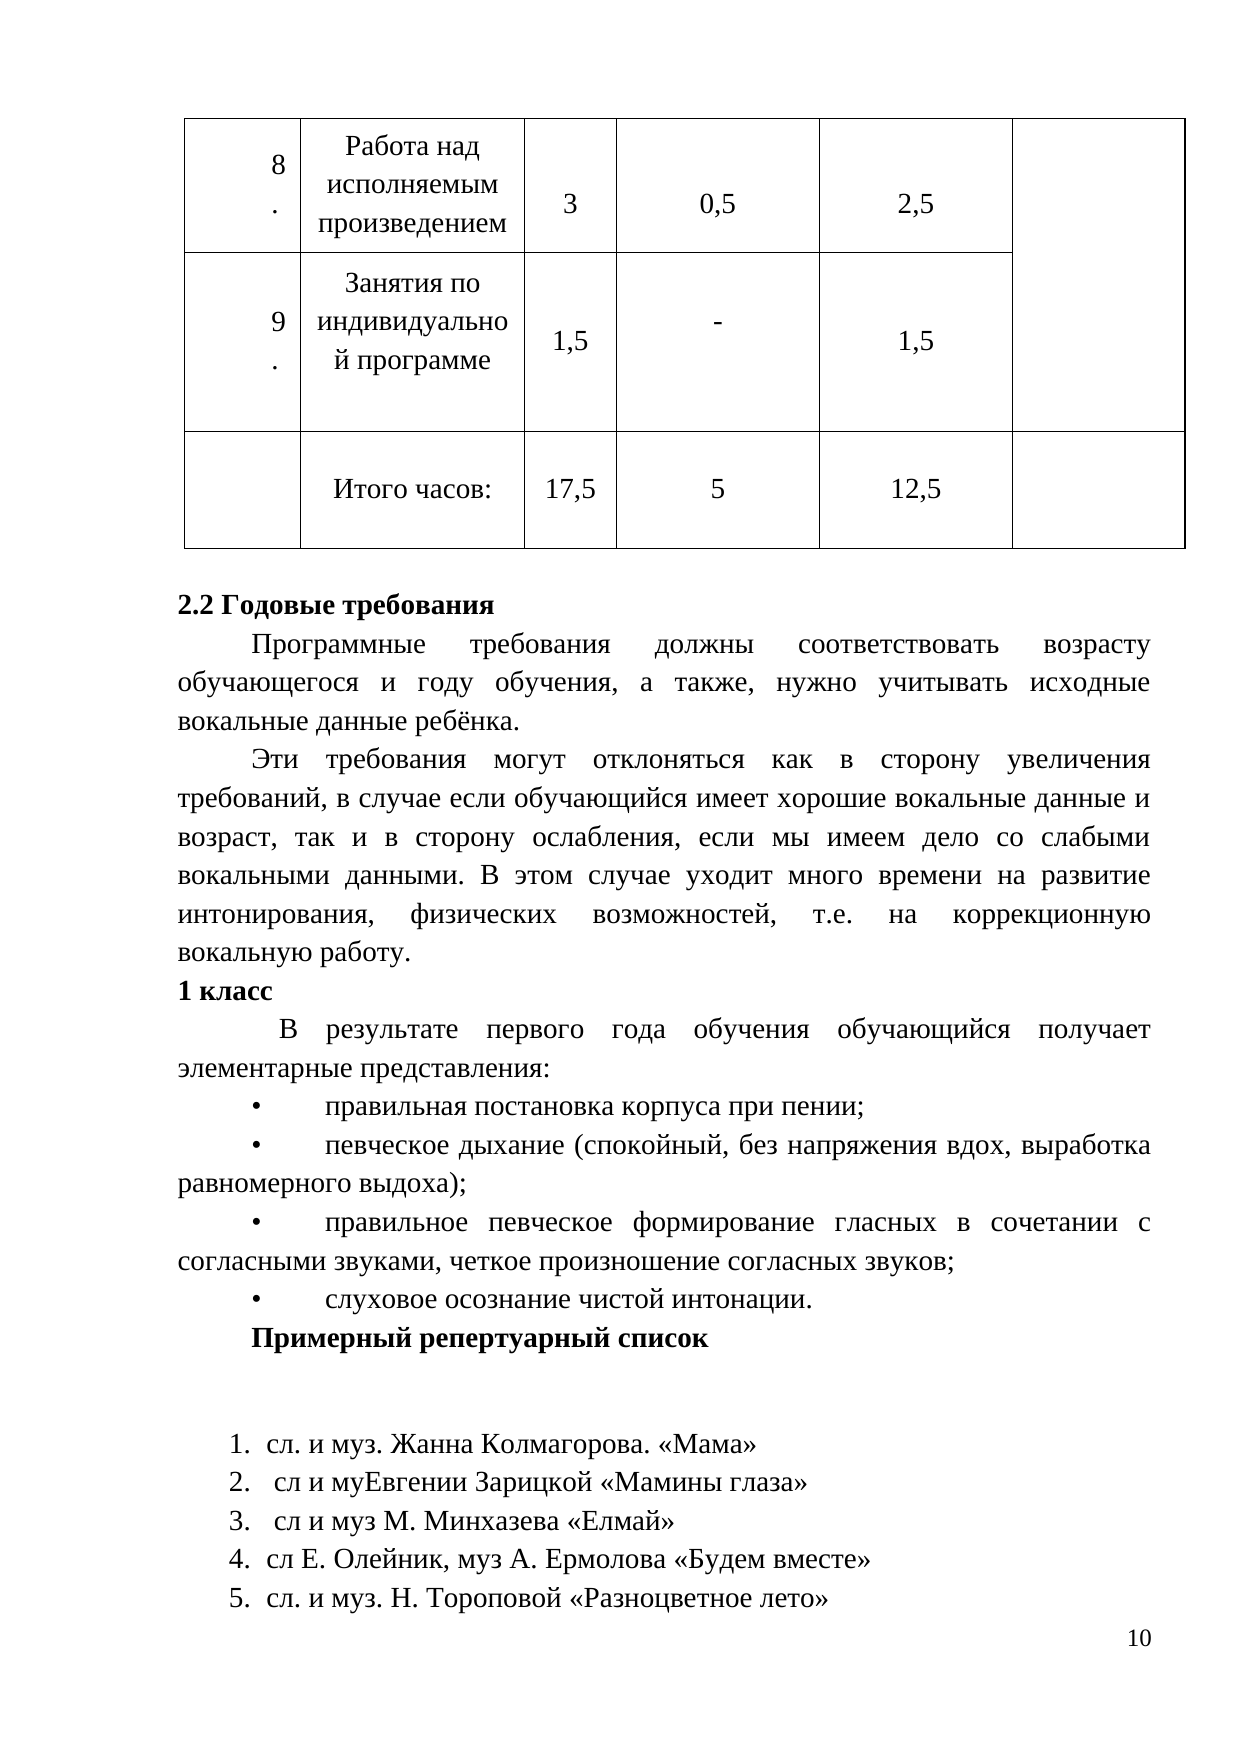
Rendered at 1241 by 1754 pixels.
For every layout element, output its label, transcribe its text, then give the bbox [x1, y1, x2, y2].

table_cell 17,5 [525, 432, 616, 548]
list сл и муЕвгении Зарицкой «Мамины глаза» [229, 1464, 1152, 1498]
table_cell 5 [617, 432, 819, 548]
table_cell Работа над исполняемым произведением [301, 119, 524, 252]
text Программные требования должны соответствовать возрасту обучающегося и году обучения, а также, нужно учитывать исходные вокальные данные ребёнка. [177, 626, 1152, 737]
text • певческое дыхание (спокойный, без напряжения вдох, выработка равномерного выдоха); [177, 1127, 1152, 1199]
table_cell [185, 432, 300, 548]
list сл. и муз. Жанна Колмагорова. «Мама» [229, 1426, 1152, 1459]
text 1 класс [177, 973, 1152, 1006]
table_cell 12,5 [820, 432, 1012, 548]
table_cell 9. [185, 253, 300, 431]
table_cell Занятия по индивидуальной программе [301, 253, 524, 431]
text Эти требования могут отклоняться как в сторону увеличения требований, в случае если обучающийся имеет хорошие вокальные данные и возраст, так и в сторону ослабления, если мы имеем дело со слабыми вокальными данными. В этом случае уходит много времени на развитие интонирования, физических возможностей, т.е. на коррекционную вокальную работу. [177, 742, 1152, 968]
table_cell - [617, 253, 819, 431]
list сл и муз М. Минхазева «Елмай» [229, 1503, 1152, 1537]
text • слуховое осознание чистой интонации. [177, 1281, 1152, 1315]
table_cell 1,5 [525, 253, 616, 431]
text Примерный репертуарный список [177, 1320, 1152, 1353]
table_cell 1,5 [820, 253, 1012, 431]
text В результате первого года обучения обучающийся получает элементарные представления: [177, 1011, 1152, 1083]
list сл Е. Олейник, муз А. Ермолова «Будем вместе» [229, 1542, 1152, 1575]
table_cell 2,5 [820, 119, 1012, 252]
text • правильное певческое формирование гласных в сочетании с согласными звуками, четкое произношение согласных звуков; [177, 1204, 1152, 1276]
table_cell 3 [525, 119, 616, 252]
text 2.2 Годовые требования [177, 587, 1152, 621]
table_cell Итого часов: [301, 432, 524, 548]
table_cell 8. [185, 119, 300, 252]
table_cell [1013, 432, 1184, 548]
table_cell 0,5 [617, 119, 819, 252]
text • правильная постановка корпуса при пении; [177, 1088, 1152, 1122]
list сл. и муз. Н. Тороповой «Разноцветное лето» [229, 1580, 1152, 1614]
